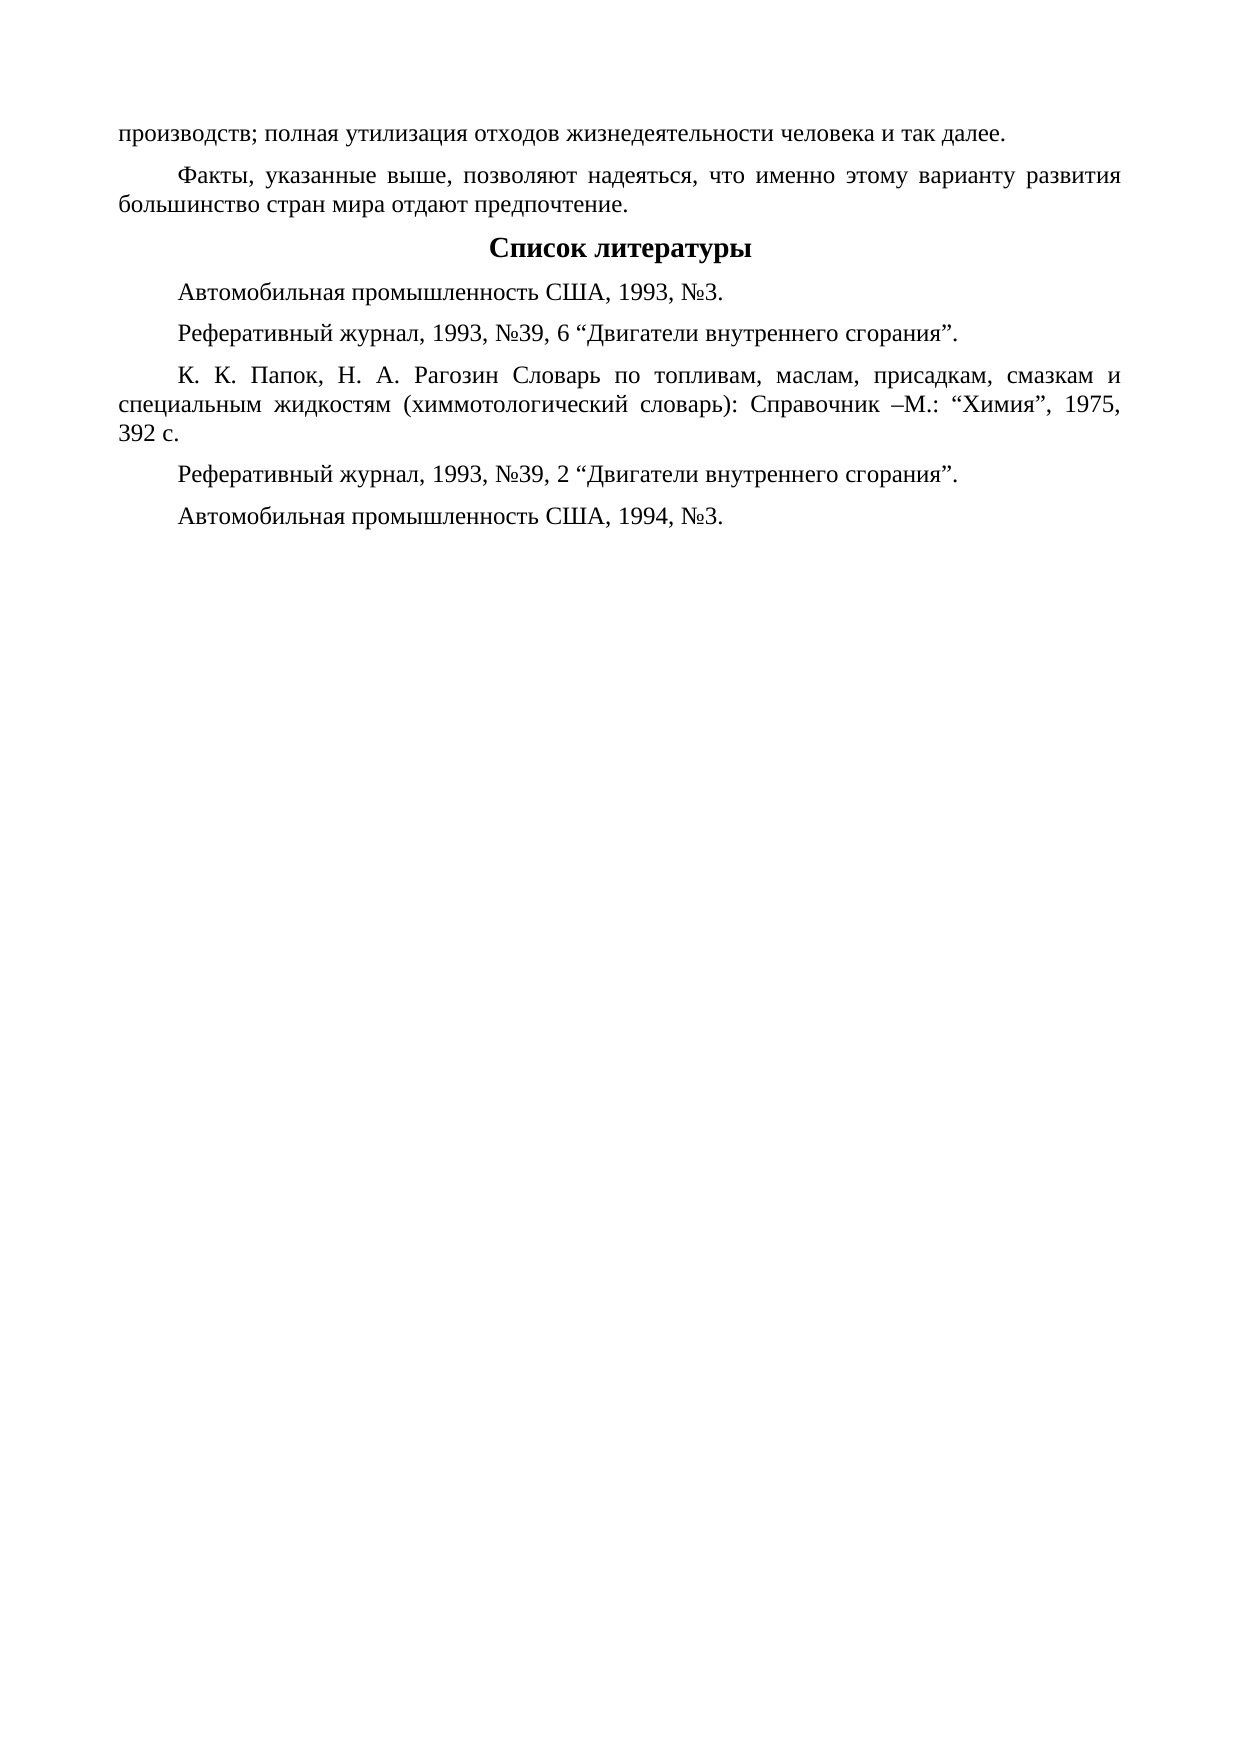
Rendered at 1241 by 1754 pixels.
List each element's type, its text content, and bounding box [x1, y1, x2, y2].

text К. К. Папок, Н. А. Рагозин Словарь по топливам, маслам, присадкам, смазкам и специальным жидкостям (химмотологический словарь): Справочник –М.: “Химия”, 1975, 392 с. [118, 359, 1122, 447]
text Автомобильная промышленность США, 1994, №3. [118, 501, 1122, 530]
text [118, 118, 1122, 147]
text Реферативный журнал, 1993, №39, 2 “Двигатели внутреннего сгорания”. [118, 459, 1122, 488]
text Факты, указанные выше, позволяют надеяться, что именно этому варианту развития большинство стран мира отдают предпочтение. [118, 160, 1122, 218]
text Автомобильная промышленность США, 1993, №3. [118, 276, 1122, 305]
text Реферативный журнал, 1993, №39, 6 “Двигатели внутреннего сгорания”. [118, 318, 1122, 347]
text Список литературы [118, 230, 1122, 264]
